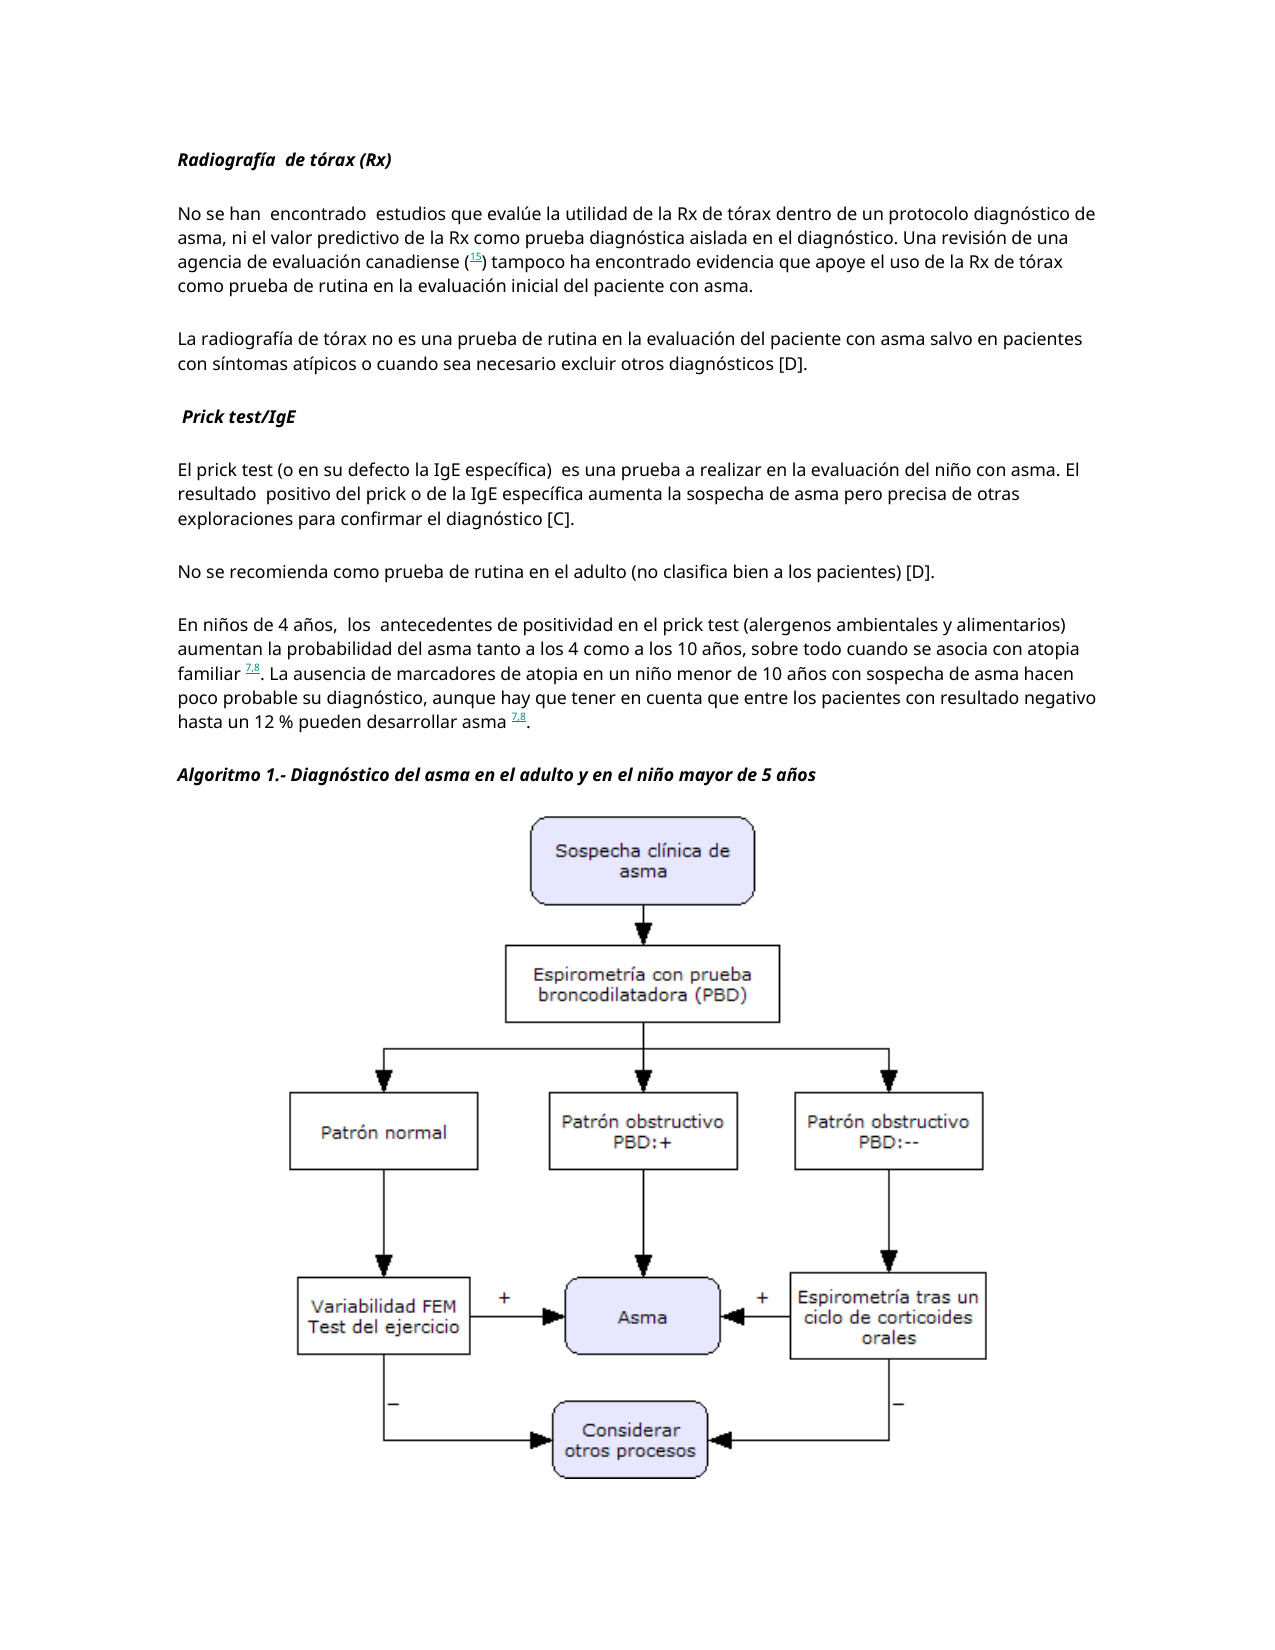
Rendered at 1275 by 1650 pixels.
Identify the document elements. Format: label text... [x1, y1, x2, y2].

text Algoritmo 1.- Diagnóstico del asma en el adulto y en el niño mayor de 5 años [177, 763, 1098, 787]
text En niños de 4 años, los antecedentes de positividad en el prick test (alergenos ambientales y alimentarios) aumentan la probabilidad del asma tanto a los 4 como a los 10 años, sobre todo cuando se asocia con atopia familiar 7,8. La ausencia de marcadores de atopia en un niño menor de 10 años con sospecha de asma hacen poco probable su diagnóstico, aunque hay que tener en cuenta que entre los pacientes con resultado negativo hasta un 12 % pueden desarrollar asma 7,8. [177, 613, 1098, 733]
text No se recomienda como prueba de rutina en el adulto (no clasifica bien a los pacientes) [D]. [177, 559, 1098, 583]
text El prick test (o en su defecto la IgE específica) es una prueba a realizar en la evaluación del niño con asma. El resultado positivo del prick o de la IgE específica aumenta la sospecha de asma pero precisa de otras exploraciones para confirmar el diagnóstico [C]. [177, 458, 1098, 530]
text Radiografía de tórax (Rx) [177, 148, 1098, 172]
text No se han encontrado estudios que evalúe la utilidad de la Rx de tórax dentro de un protocolo diagnóstico de asma, ni el valor predictivo de la Rx como prueba diagnóstica aislada en el diagnóstico. Una revisión de una agencia de evaluación canadiense (15) tampoco ha encontrado evidencia que apoye el uso de la Rx de tórax como prueba de rutina en la evaluación inicial del paciente con asma. [177, 201, 1098, 298]
picture [288, 816, 987, 1479]
text Prick test/IgE [177, 404, 1098, 428]
text La radiografía de tórax no es una prueba de rutina en la evaluación del paciente con asma salvo en pacientes con síntomas atípicos o cuando sea necesario excluir otros diagnósticos [D]. [177, 327, 1098, 375]
